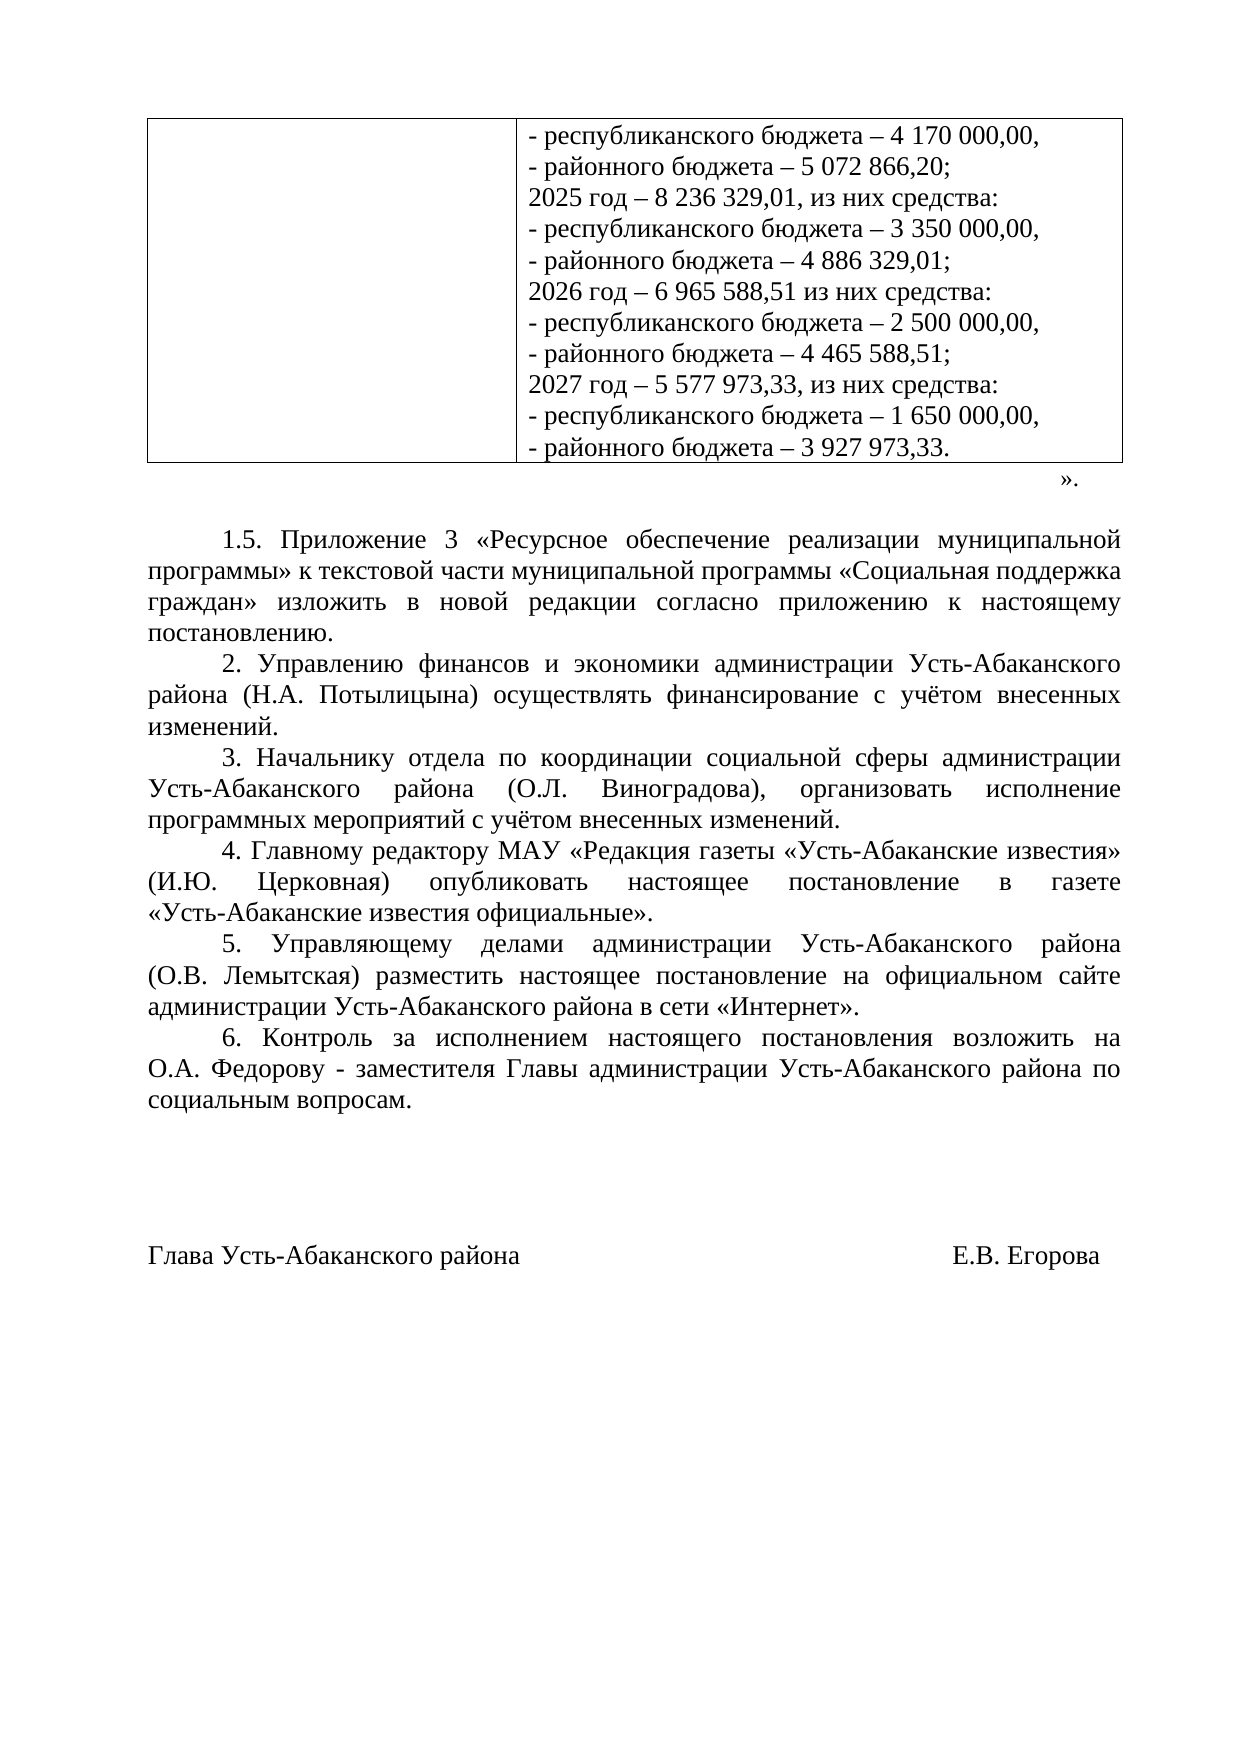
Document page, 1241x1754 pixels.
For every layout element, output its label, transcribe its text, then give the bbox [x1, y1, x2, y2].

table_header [517, 119, 1122, 462]
text 2. Управлению финансов и экономики администрации Усть-Абаканского района (Н.А. Потылицына) осуществлять финансирование с учётом внесенных изменений. [148, 647, 1122, 741]
text Глава Усть-Абаканского района Е.В. Егорова [148, 1239, 1122, 1270]
text 1.5. Приложение 3 «Ресурсное обеспечение реализации муниципальной программы» к текстовой части муниципальной программы «Социальная поддержка граждан» изложить в новой редакции согласно приложению к настоящему постановлению. [148, 523, 1122, 647]
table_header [148, 119, 516, 462]
text 4. Главному редактору МАУ «Редакция газеты «Усть-Абаканские известия» (И.Ю. Церковная) опубликовать настоящее постановление в газете «Усть-Абаканские известия официальные». [148, 834, 1122, 928]
text 5. Управляющему делами администрации Усть-Абаканского района (О.В. Лемытская) разместить настоящее постановление на официальном сайте администрации Усть-Абаканского района в сети «Интернет». [148, 928, 1122, 1021]
text ». [148, 463, 1122, 492]
text 6. Контроль за исполнением настоящего постановления возложить на О.А. Федорову - заместителя Главы администрации Усть-Абаканского района по социальным вопросам. [148, 1021, 1122, 1114]
text 3. Начальнику отдела по координации социальной сферы администрации Усть-Абаканского района (О.Л. Виноградова), организовать исполнение программных мероприятий с учётом внесенных изменений. [148, 741, 1122, 834]
